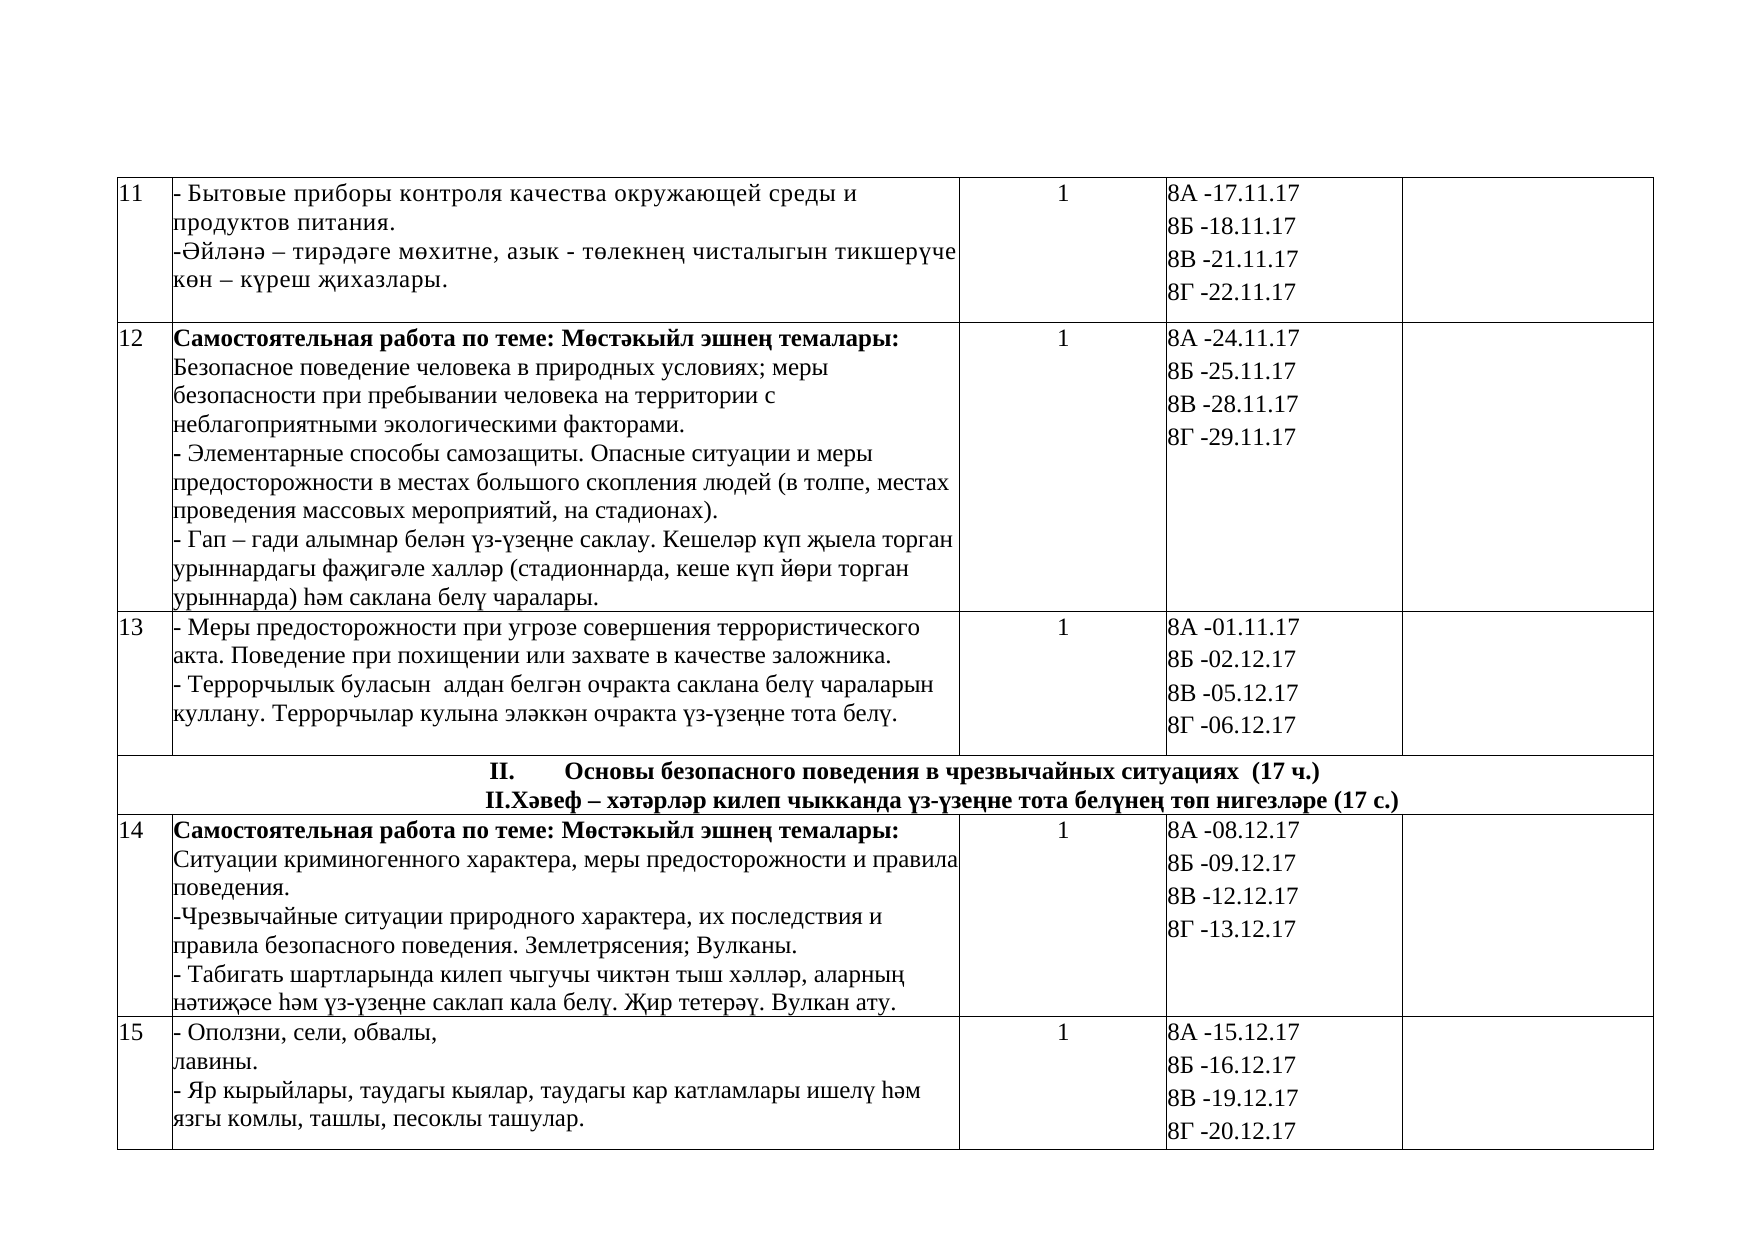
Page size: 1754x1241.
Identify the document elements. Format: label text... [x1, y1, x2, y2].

table_cell [1403, 815, 1653, 1016]
table_cell Основы безопасного поведения в чрезвычайных ситуациях (17 ч.) II.Хәвеф – хәтәрләр килеп чыкканда үз-үзеңне тота белүнең төп нигезләре (17 с.) [118, 756, 1653, 814]
table_cell 1 [960, 323, 1166, 611]
table_cell 1 [960, 815, 1166, 1016]
table_cell [1403, 178, 1653, 322]
table_cell - Оползни, сели, обвалы, лавины. - Яр кырыйлары, таудагы кыялар, таудагы кар катламлары ишелү һәм язгы комлы, ташлы, песоклы ташулар. [173, 1017, 959, 1149]
table_cell 13 [118, 612, 172, 755]
table_cell [1403, 323, 1653, 611]
table_cell 8А -24.11.17 8Б -25.11.17 8В -28.11.17 8Г -29.11.17 [1167, 323, 1402, 611]
table_cell 11 [118, 178, 172, 322]
table_cell [1403, 1017, 1653, 1149]
table_cell [1403, 612, 1653, 755]
table_cell - Бытовые приборы контроля качества окружающей среды и продуктов питания. -Әйләнә – тирәдәге мөхитне, азык - төлекнең чисталыгын тикшерүче көн – күреш җихазлары. [173, 178, 959, 322]
table_cell 8А -15.12.17 8Б -16.12.17 8В -19.12.17 8Г -20.12.17 [1167, 1017, 1402, 1149]
table_cell Самостоятельная работа по теме: Мөстәкыйл эшнең темалары: Безопасное поведение человека в природных условиях; меры безопасности при пребывании человека на территории с неблагоприятными экологическими факторами. - Элементарные способы самозащиты. Опасные ситуации и меры предосторожности в местах большого скопления людей (в толпе, местах проведения массовых мероприятий, на стадионах). - Гап – гади алымнар белән үз-үзеңне саклау. Кешеләр күп җыела торган урыннардагы фаҗигәле халләр (стадионнарда, кеше күп йөри торган урыннарда) һәм саклана белү чаралары. [173, 323, 959, 611]
table_cell 1 [960, 612, 1166, 755]
table_cell 1 [960, 1017, 1166, 1149]
table_cell 12 [118, 323, 172, 611]
table_cell 1 [960, 178, 1166, 322]
table_cell 8А -17.11.17 8Б -18.11.17 8В -21.11.17 8Г -22.11.17 [1167, 178, 1402, 322]
table_cell - Меры предосторожности при угрозе совершения террористического акта. Поведение при похищении или захвате в качестве заложника. - Террорчылык буласын алдан белгән очракта саклана белү чараларын куллану. Террорчылар кулына эләккән очракта үз-үзеңне тота белү. [173, 612, 959, 755]
table_cell 14 [118, 815, 172, 1016]
table_cell 8А -08.12.17 8Б -09.12.17 8В -12.12.17 8Г -13.12.17 [1167, 815, 1402, 1016]
table_cell 15 [118, 1017, 172, 1149]
table_cell 8А -01.11.17 8Б -02.12.17 8В -05.12.17 8Г -06.12.17 [1167, 612, 1402, 755]
table_cell Самостоятельная работа по теме: Мөстәкыйл эшнең темалары: Ситуации криминогенного характера, меры предосторожности и правила поведения. -Чрезвычайные ситуации природного характера, их последствия и правила безопасного поведения. Землетрясения; Вулканы. - Табигать шартларында килеп чыгучы чиктән тыш хәлләр, аларның нәтиҗәсе һәм үз-үзеңне саклап кала белү. Җир тетерәү. Вулкан ату. [173, 815, 959, 1016]
